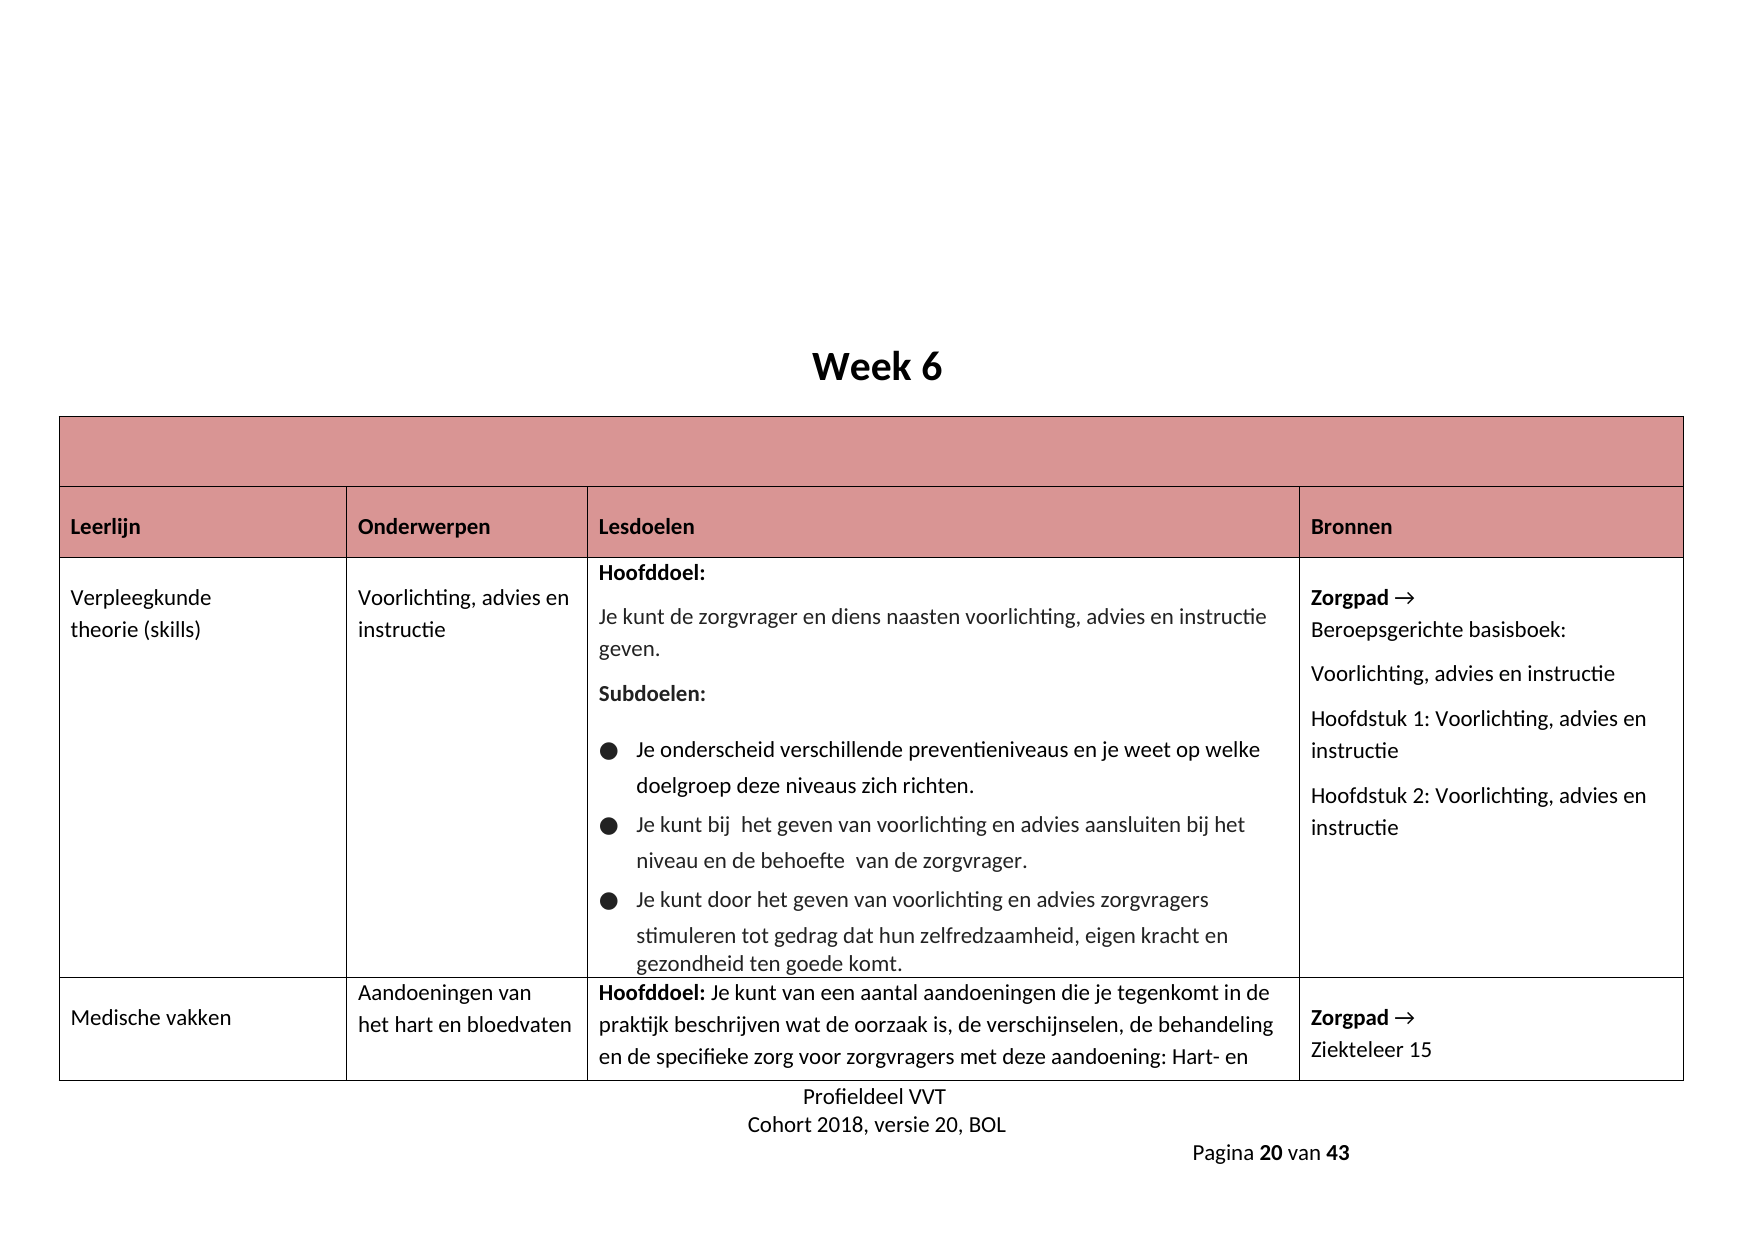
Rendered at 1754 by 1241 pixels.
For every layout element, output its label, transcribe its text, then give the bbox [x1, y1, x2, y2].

subtitle Week 6 [148, 339, 1606, 390]
table_cell Hoofddoel: Je kunt de zorgvrager en diens naasten voorlichting, advies en instructie geven. Subdoelen: Je onderscheid verschillende preventieniveaus en je weet op welke doelgroep deze niveaus zich richten. Je kunt bij het geven van voorlichting en advies aansluiten bij het niveau en de behoefte van de zorgvrager. Je kunt door het geven van voorlichting en advies zorgvragers stimuleren tot gedrag dat hun zelfredzaamheid, eigen kracht en gezondheid ten goede komt. [588, 558, 1299, 977]
table_cell Onderwerpen [347, 487, 587, 557]
table_cell Lesdoelen [588, 487, 1299, 557]
table_cell Zorgpad → Beroepsgerichte basisboek: Voorlichting, advies en instructie Hoofdstuk 1: Voorlichting, advies en instructie Hoofdstuk 2: Voorlichting, advies en instructie [1300, 558, 1683, 977]
table_cell Voorlichting, advies en instructie [347, 558, 587, 977]
table_cell Medische vakken [60, 978, 346, 1079]
table_cell Verpleegkunde theorie (skills) [60, 558, 346, 977]
table_cell Bronnen [1300, 487, 1683, 557]
table_header [60, 417, 1683, 486]
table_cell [347, 978, 587, 1079]
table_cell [1300, 978, 1683, 1079]
table_cell Leerlijn [60, 487, 346, 557]
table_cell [588, 978, 1299, 1079]
